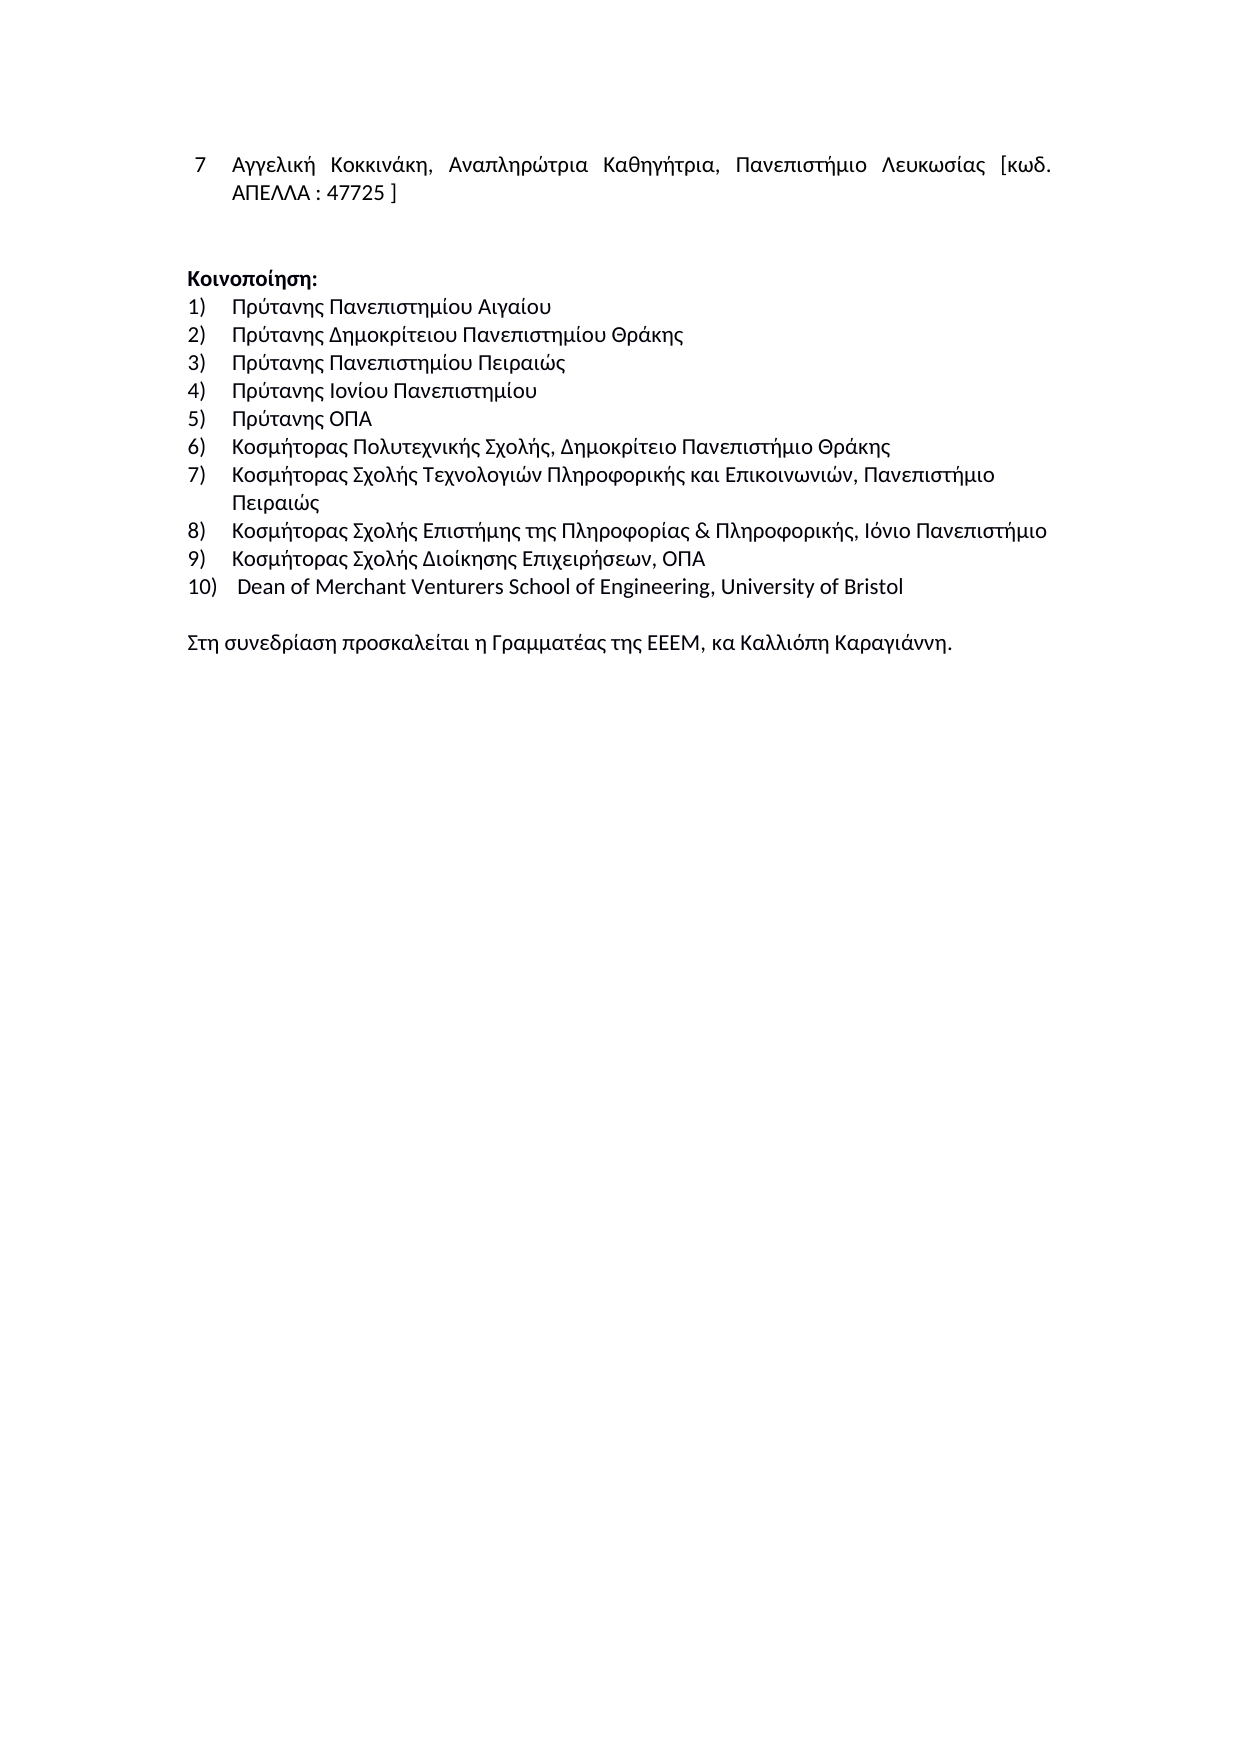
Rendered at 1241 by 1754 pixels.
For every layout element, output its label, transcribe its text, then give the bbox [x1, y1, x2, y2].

list Κοσμήτορας Σχολής Επιστήμης της Πληροφορίας & Πληροφορικής, Ιόνιο Πανεπιστήμιο [187, 516, 1053, 544]
list Κοσμήτορας Σχολής Διοίκησης Επιχειρήσεων, ΟΠΑ [187, 544, 1053, 572]
text Κοινοποίηση: [187, 264, 1053, 292]
list Κοσμήτορας Σχολής Τεχνολογιών Πληροφορικής και Επικοινωνιών, Πανεπιστήμιο Πειραιώς [187, 460, 1053, 516]
list Πρύτανης ΟΠΑ [187, 404, 1053, 432]
text Στη συνεδρίαση προσκαλείται η Γραμματέας της ΕΕΕΜ, κα Καλλιόπη Καραγιάννη. [187, 628, 1053, 656]
list Πρύτανης Δημοκρίτειου Πανεπιστημίου Θράκης [187, 320, 1053, 348]
list Dean of Merchant Venturers School of Engineering, University of Bristol [187, 572, 1053, 600]
list Πρύτανης Ιονίου Πανεπιστημίου [187, 376, 1053, 404]
list Κοσμήτορας Πολυτεχνικής Σχολής, Δημοκρίτειο Πανεπιστήμιο Θράκης [187, 432, 1053, 460]
list Αγγελική Κοκκινάκη, Αναπληρώτρια Καθηγήτρια, Πανεπιστήμιο Λευκωσίας [κωδ. ΑΠΕΛΛΑ : 47725 ] [194, 150, 1053, 206]
list Πρύτανης Πανεπιστημίου Αιγαίου [187, 292, 1053, 320]
list Πρύτανης Πανεπιστημίου Πειραιώς [187, 348, 1053, 376]
